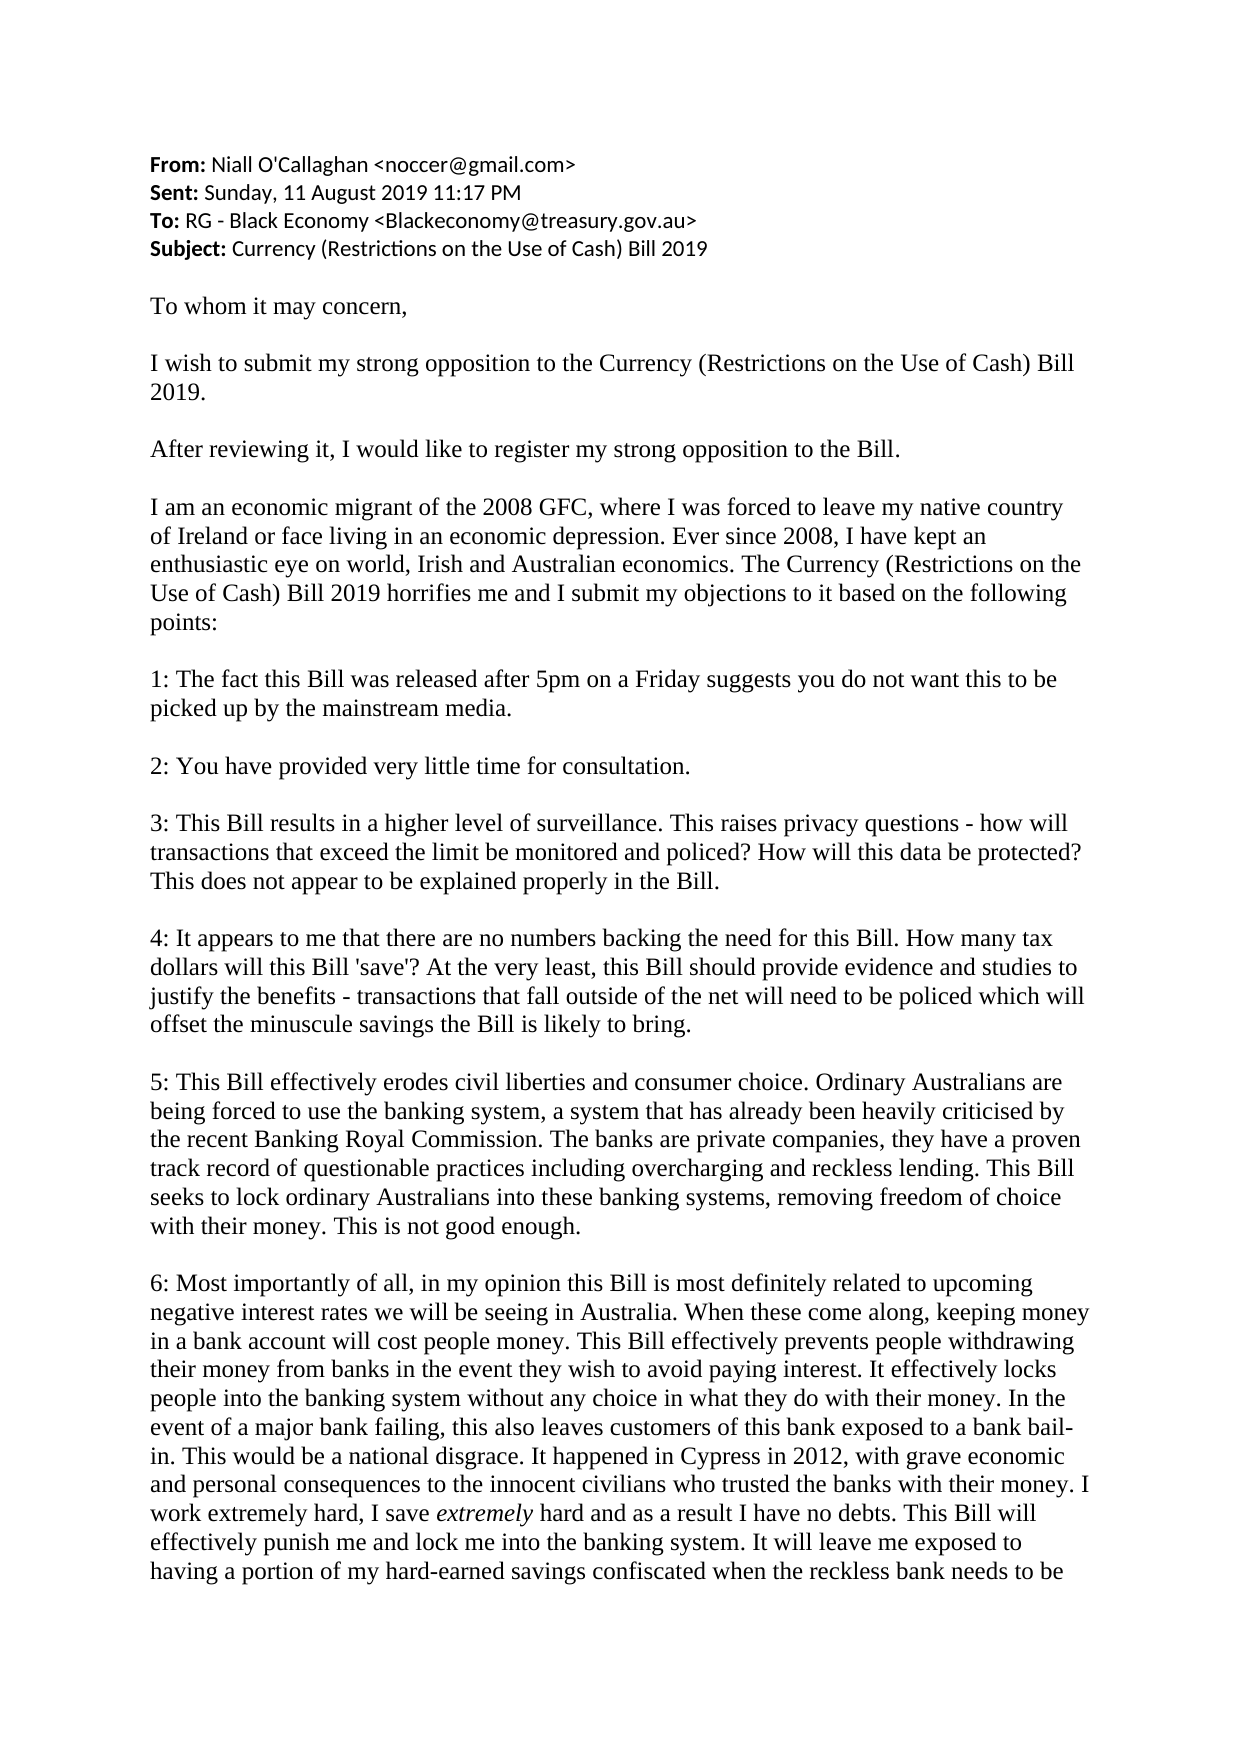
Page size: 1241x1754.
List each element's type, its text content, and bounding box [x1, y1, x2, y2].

text From: Niall O'Callaghan <noccer@gmail.com> Sent: Sunday, 11 August 2019 11:17 PM To: RG - Black Economy <Blackeconomy@treasury.gov.au> Subject: Currency (Restrictions on the Use of Cash) Bill 2019 [150, 150, 1090, 262]
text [150, 291, 1090, 1584]
